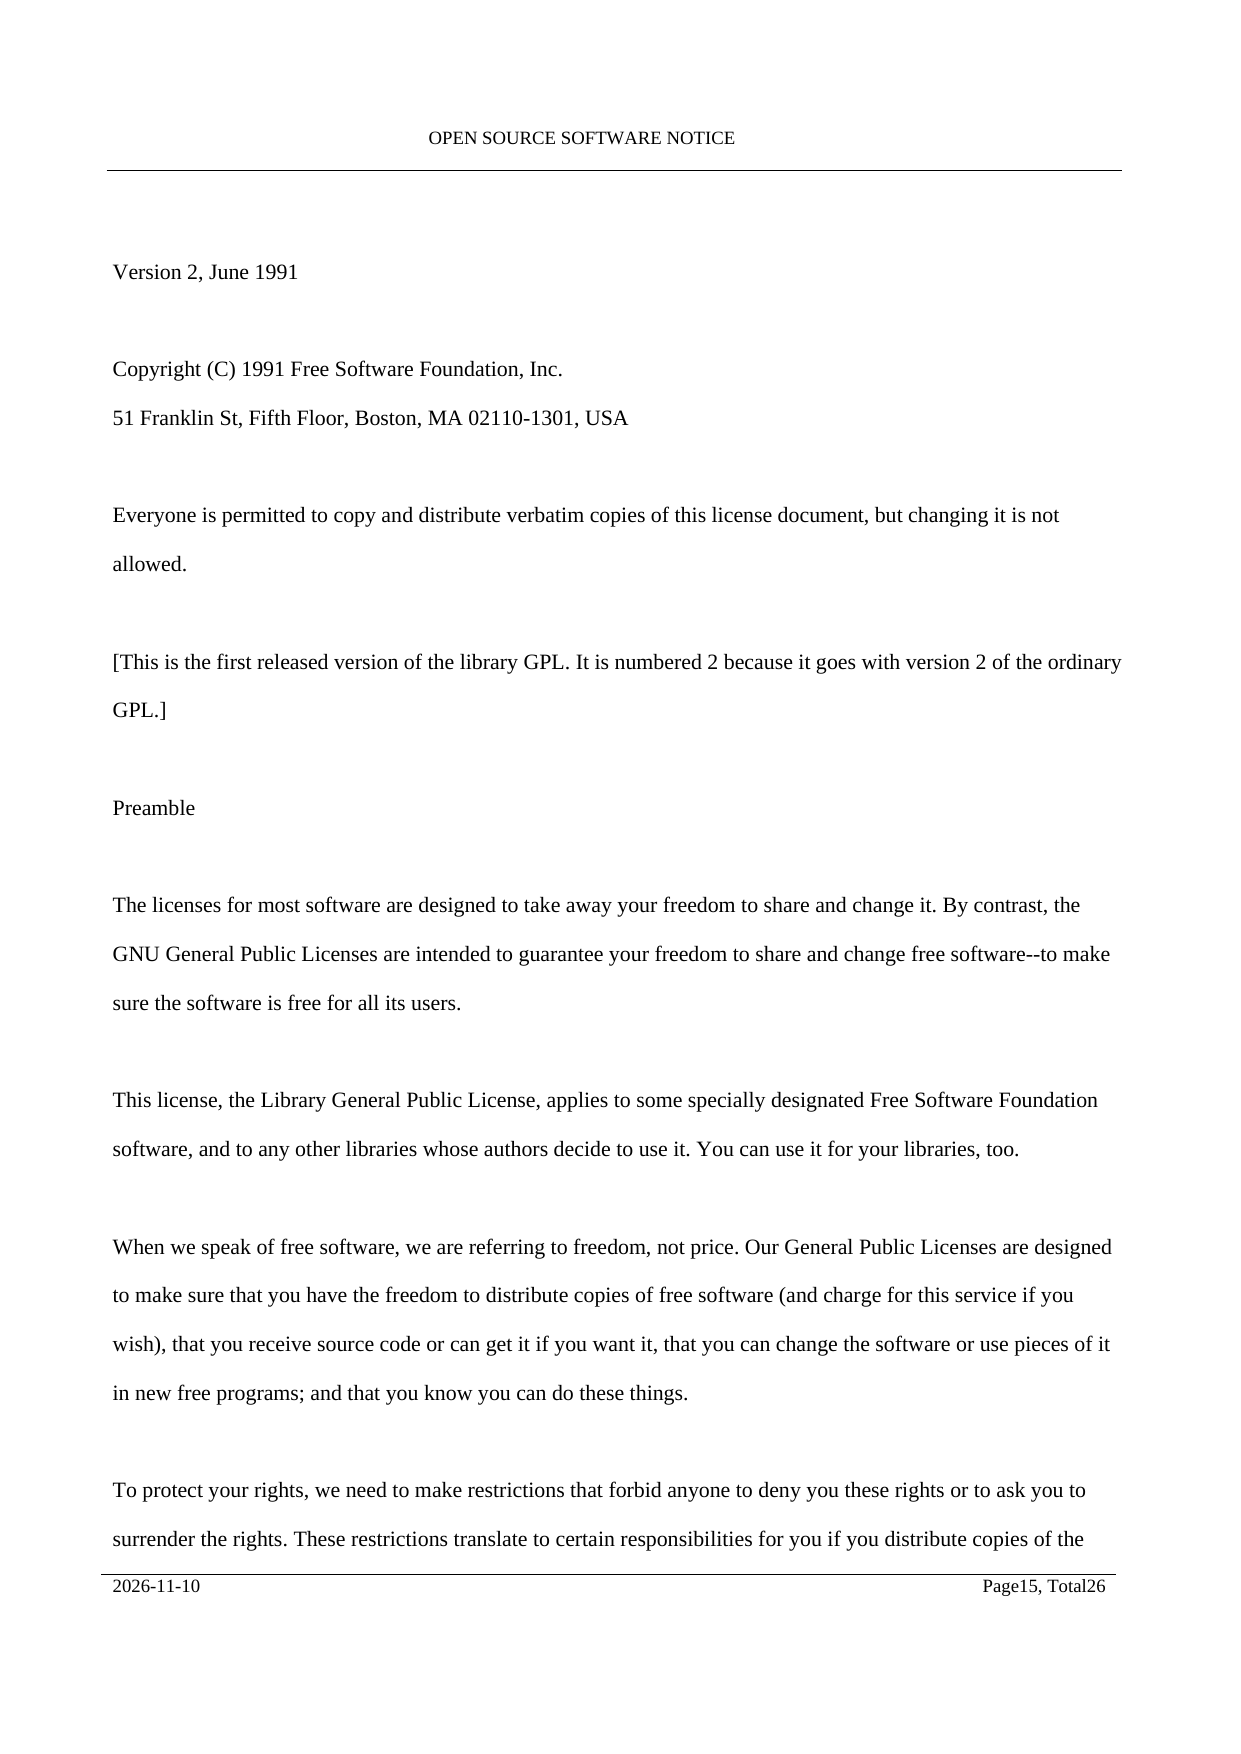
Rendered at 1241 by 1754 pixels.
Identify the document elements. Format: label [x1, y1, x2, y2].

text [112, 206, 1128, 1555]
